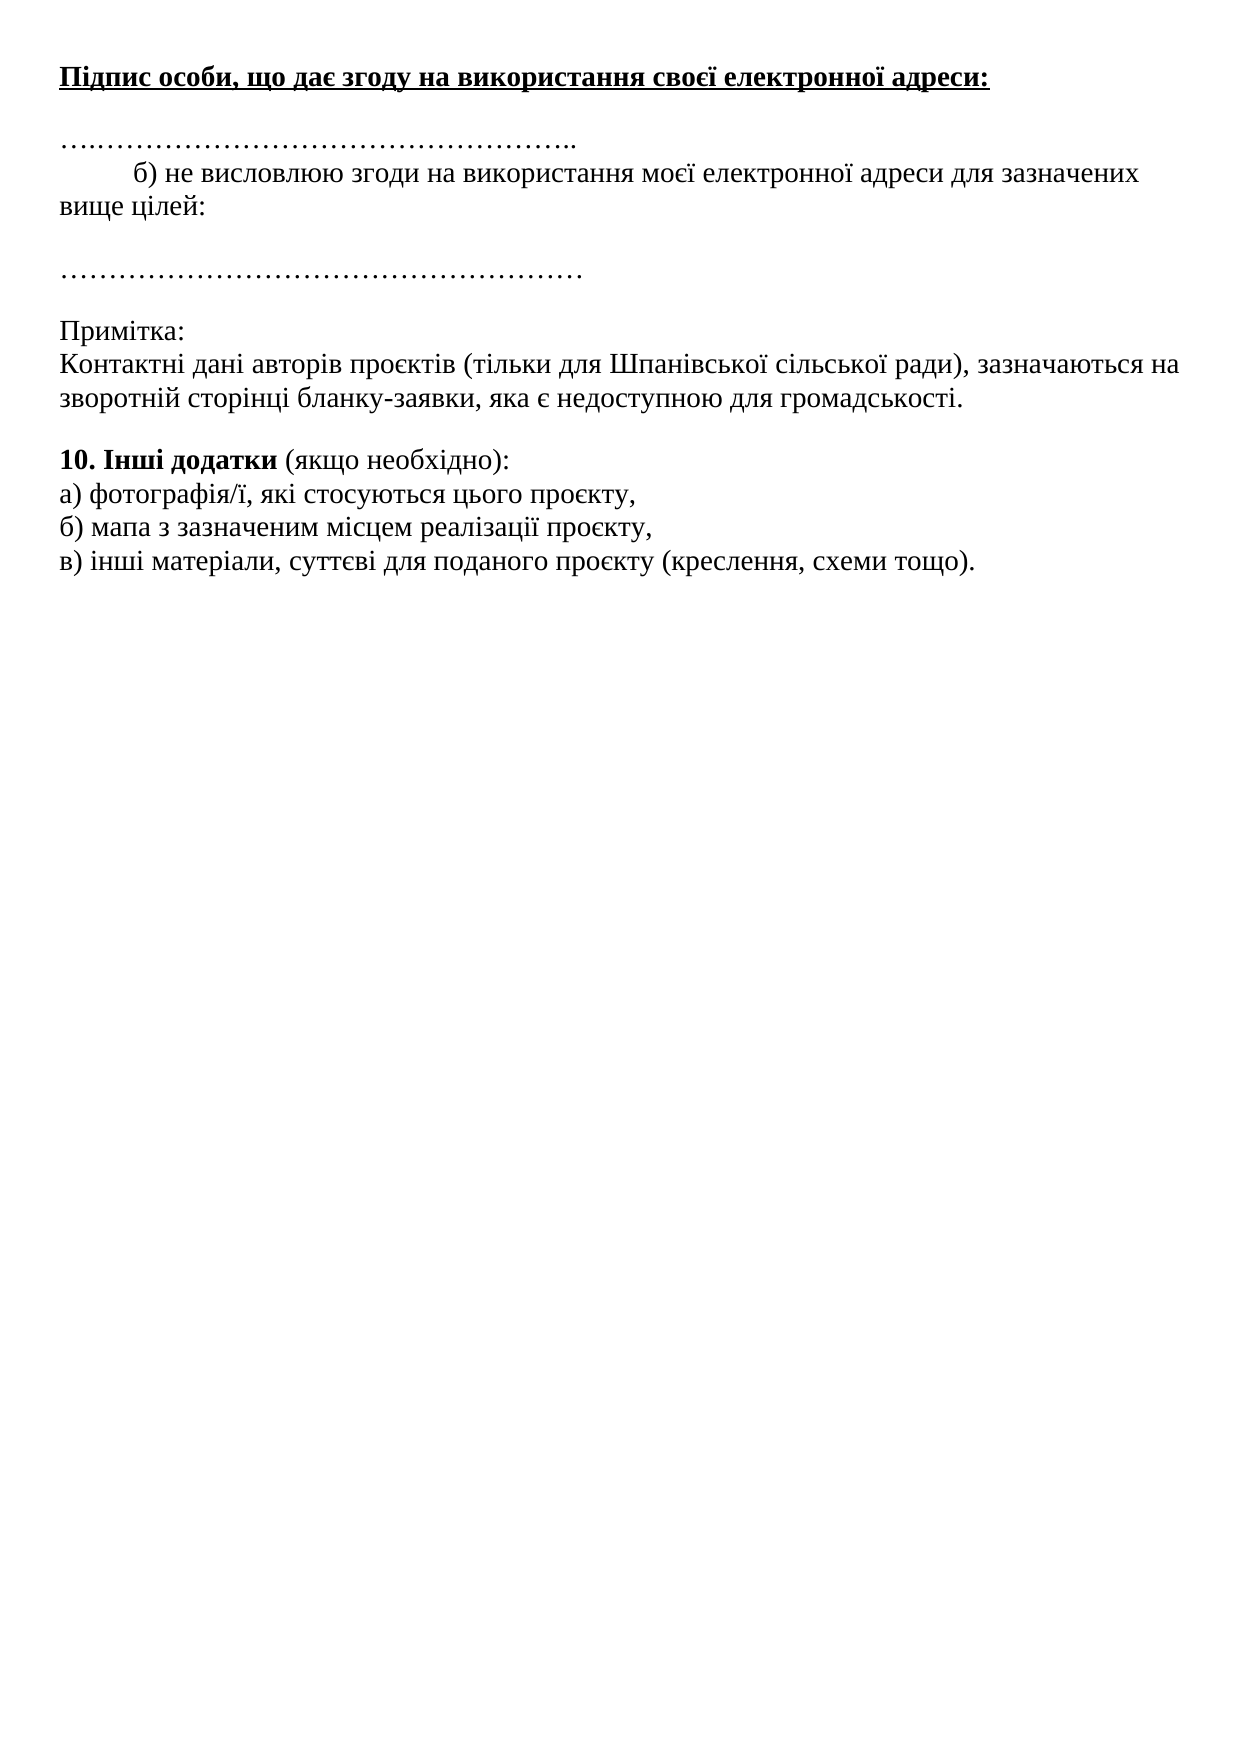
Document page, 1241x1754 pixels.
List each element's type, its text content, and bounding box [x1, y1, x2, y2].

text Примітка: [59, 313, 1181, 347]
text Контактні дані авторів проєктів (тільки для Шпанівської сільської ради), зазначаються на зворотній сторінці бланку-заявки, яка є недоступною для громадськості. [59, 347, 1181, 414]
text в) інші матеріали, суттєві для поданого проєкту (креслення, схеми тощо). [59, 543, 1181, 577]
text a) фотографія/ї, які стосуються цього проєкту, [59, 476, 1181, 509]
text 10. Інші додатки (якщо необхідно): [59, 442, 1181, 476]
text Підпис особи, що дає згоду на використання своєї електронної адреси: [59, 59, 1181, 93]
text ……………………………………………… [59, 251, 1181, 284]
text б) мапа з зазначеним місцем реалізації проєкту, [59, 509, 1181, 543]
text ….………………………………………….. [59, 121, 1181, 155]
text б) не висловлюю згоди на використання моєї електронної адреси для зазначених вище цілей: [59, 155, 1181, 222]
